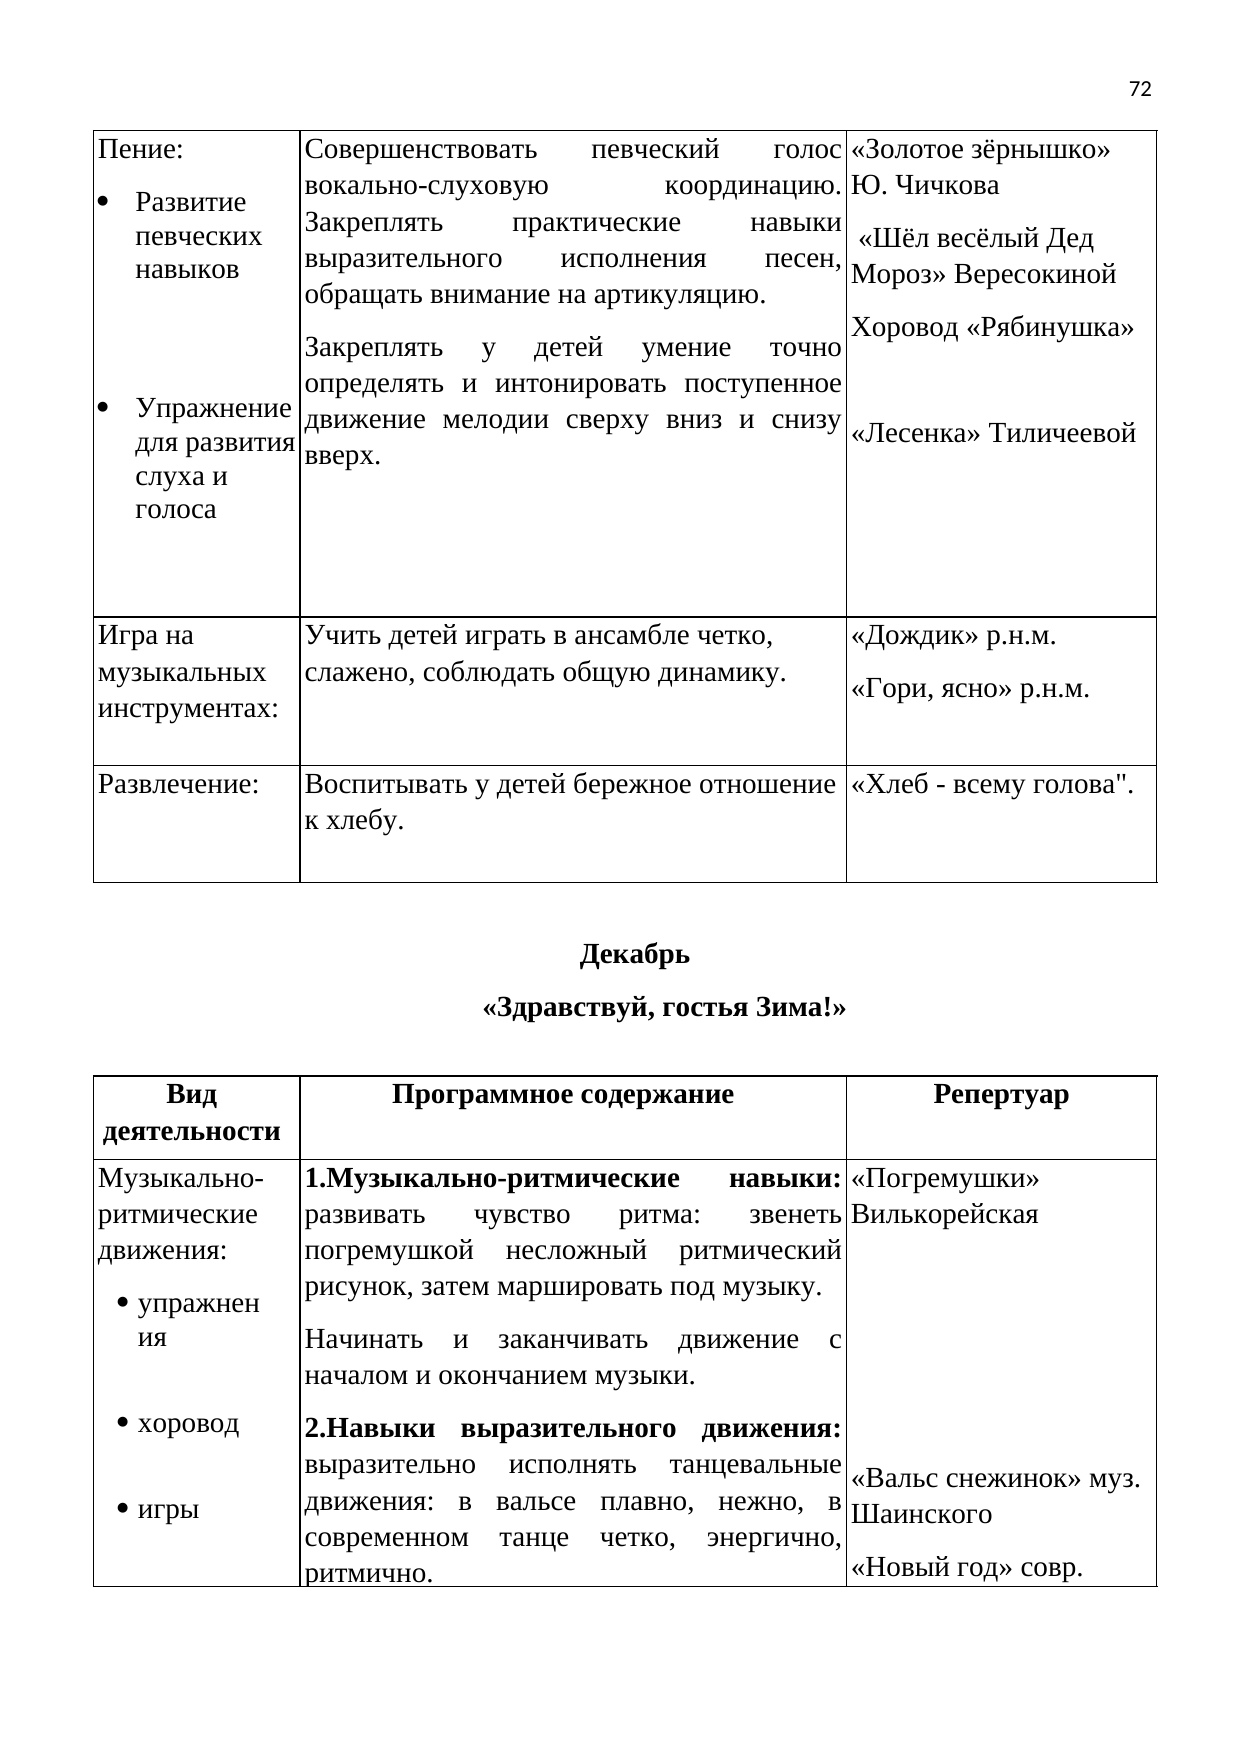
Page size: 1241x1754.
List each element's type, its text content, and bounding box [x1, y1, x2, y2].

table_cell Воспитывать у детей бережное отношение к хлебу. [301, 766, 846, 882]
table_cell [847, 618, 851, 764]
text Декабрь [118, 936, 1152, 969]
table_cell «Хлеб - всему голова". [847, 766, 1156, 882]
table_cell Учить детей играть в ансамбле четко, слажено, соблюдать общую динамику. [301, 618, 846, 764]
table_header Репертуар [847, 1077, 1156, 1158]
text «Здравствуй, гостья Зима!» [177, 989, 1152, 1022]
table_cell Развлечение: [94, 766, 299, 882]
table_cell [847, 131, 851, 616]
table_cell Музыкально-ритмические движения: упражнения хоровод игры [94, 1160, 299, 1586]
table_cell Совершенствовать певческий голос вокально-слуховую координацию. Закреплять практические навыки выразительного исполнения песен, обращать внимание на артикуляцию. Закреплять у детей умение точно определять и интонировать поступенное движение мелодии сверху вниз и снизу вверх. [301, 131, 846, 616]
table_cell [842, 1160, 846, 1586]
table_cell Пение: Развитие певческих навыков Упражнение для развития слуха и голоса [94, 131, 299, 616]
table_cell «Погремушки» Вилькорейская «Вальс снежинок» муз. Шаинского «Новый год» совр. танец [847, 1160, 1156, 1586]
table_cell Игра на музыкальных инструментах: [94, 618, 299, 764]
table_header Программное содержание [301, 1077, 846, 1158]
table_header Вид деятельности [94, 1077, 299, 1158]
